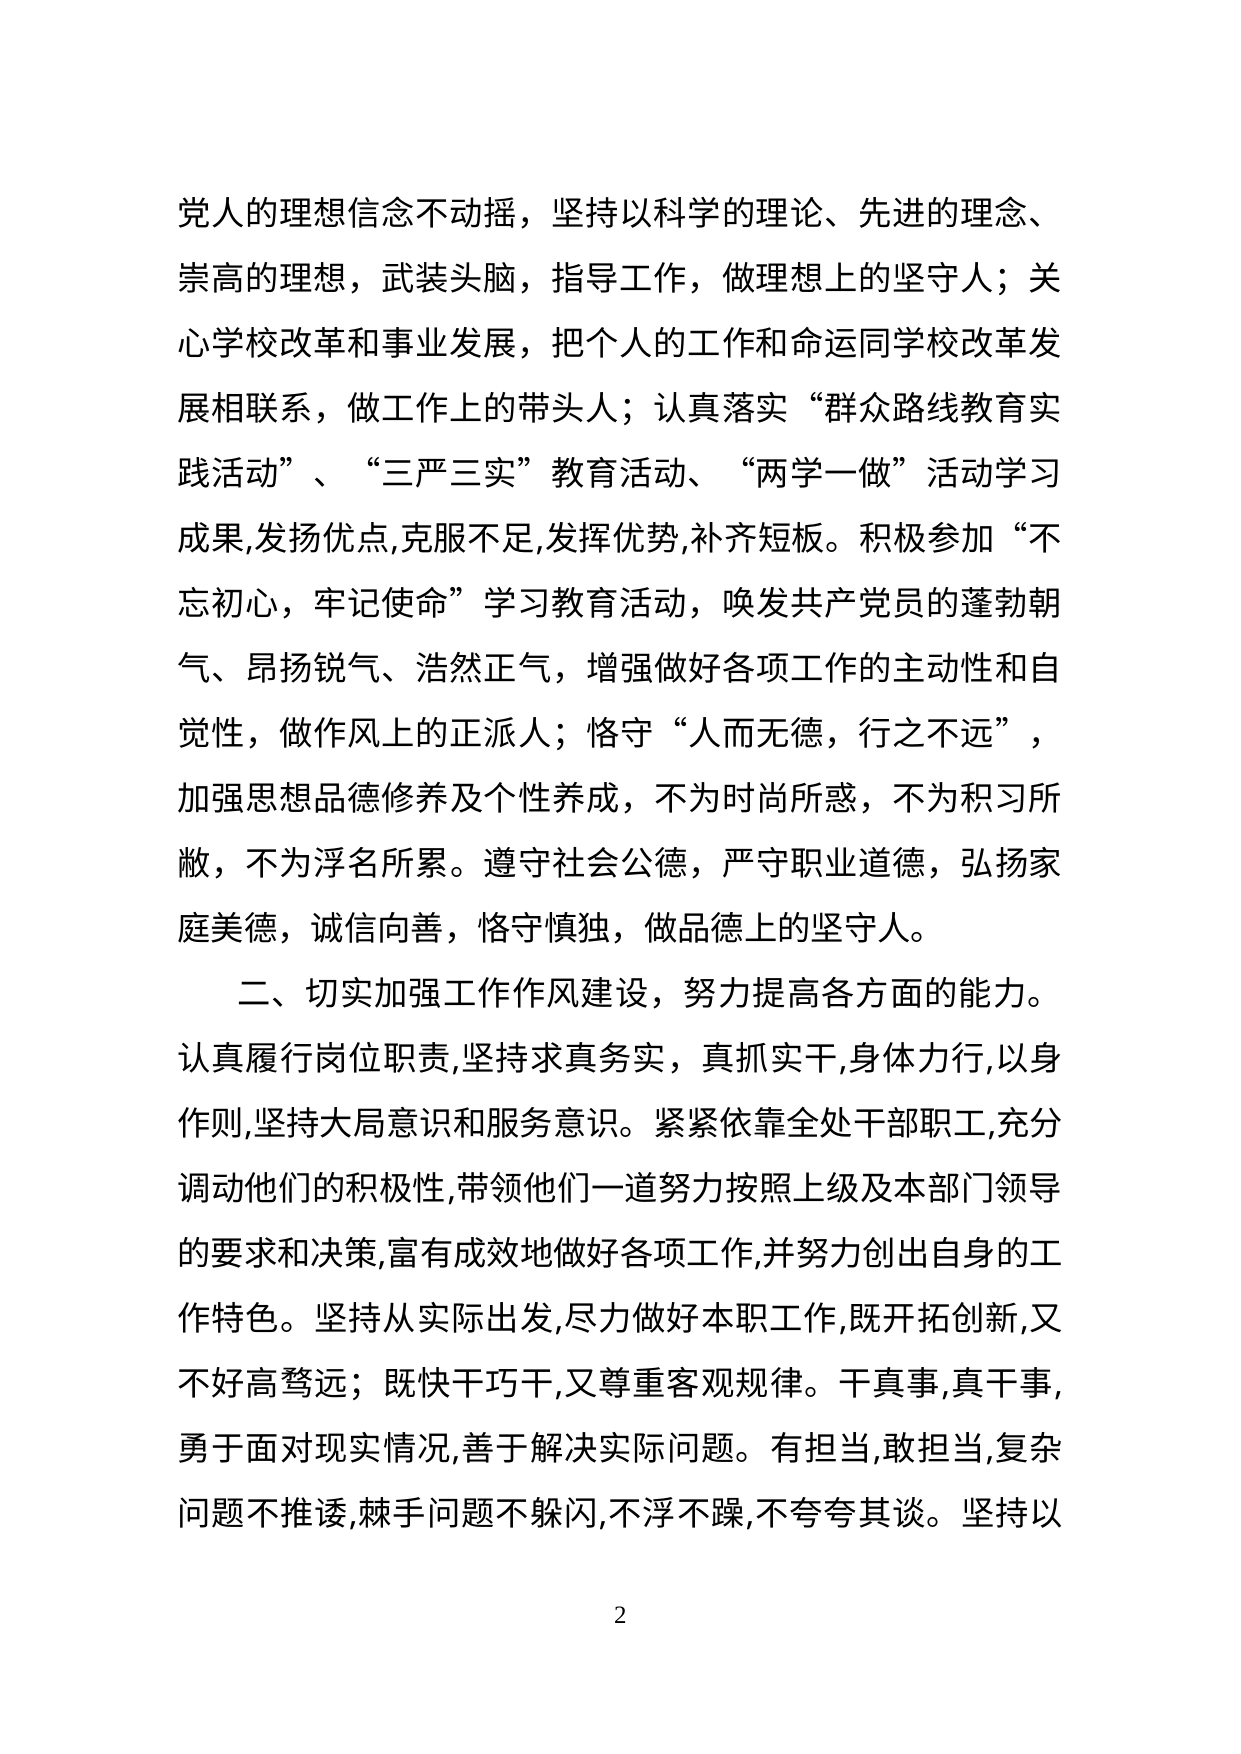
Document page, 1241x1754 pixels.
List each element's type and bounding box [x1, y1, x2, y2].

text [177, 178, 1063, 958]
text [177, 958, 1063, 1543]
